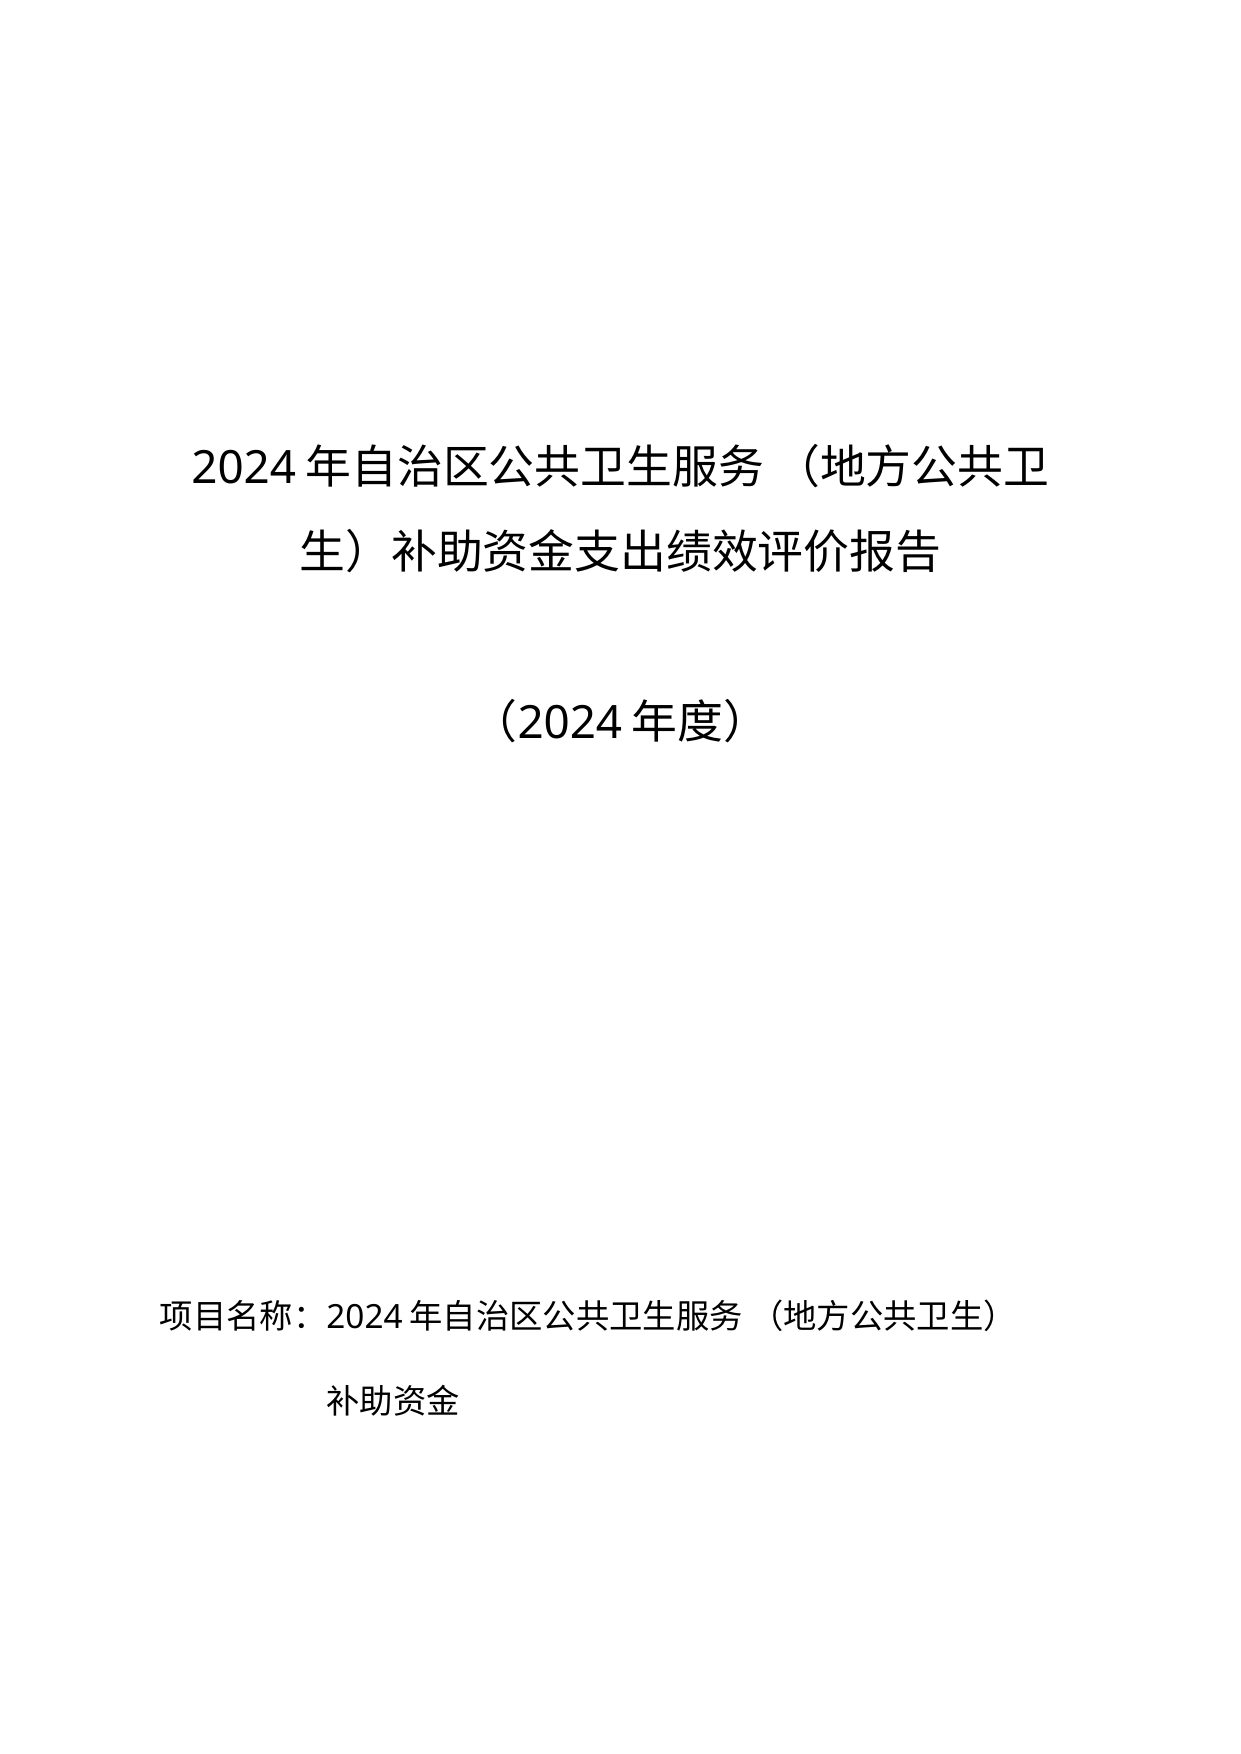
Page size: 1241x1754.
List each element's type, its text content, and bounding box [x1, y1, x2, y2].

text 项目名称：2024年自治区公共卫生服务 （地方公共卫生） [159, 1271, 1081, 1356]
text 2024年自治区公共卫生服务 （地方公共卫生）补助资金支出绩效评价报告 [159, 421, 1081, 591]
text 补助资金 [159, 1356, 1081, 1441]
text （2024年度） [159, 676, 1081, 761]
